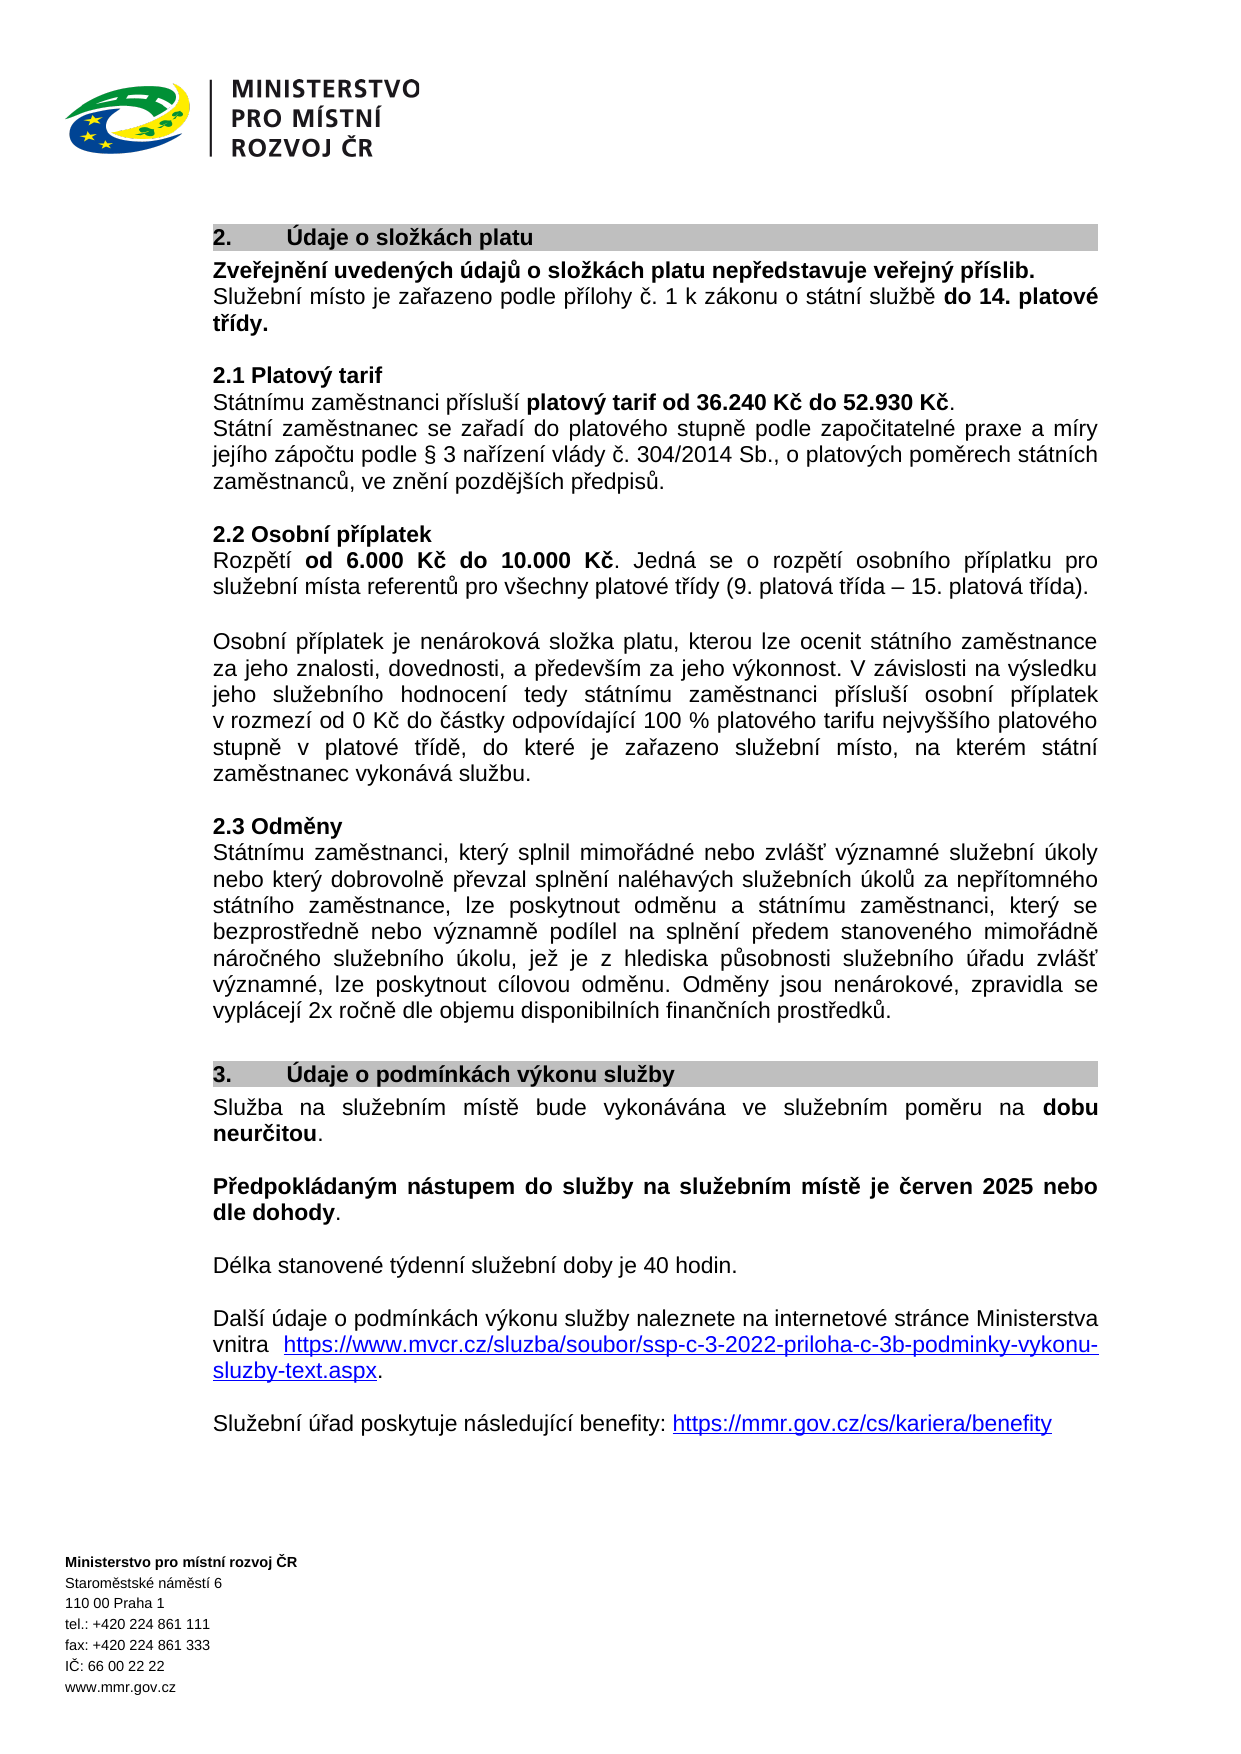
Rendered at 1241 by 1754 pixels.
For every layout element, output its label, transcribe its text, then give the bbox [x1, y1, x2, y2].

text 2.3 Odměny [213, 813, 1098, 839]
text Služba na služebním místě bude vykonávána ve služebním poměru na dobu neurčitou. [213, 1094, 1098, 1146]
text Předpokládaným nástupem do služby na služebním místě je červen 2025 nebo dle dohody. [213, 1173, 1098, 1226]
subtitle 3. Údaje o podmínkách výkonu služby [213, 1061, 1098, 1087]
text Služební místo je zařazeno podle přílohy č. 1 k zákonu o státní službě do 14. platové třídy. [213, 283, 1098, 336]
text Osobní příplatek je nenároková složka platu, kterou lze ocenit státního zaměstnance za jeho znalosti, dovednosti, a především za jeho výkonnost. V závislosti na výsledku jeho služebního hodnocení tedy státnímu zaměstnanci přísluší osobní příplatek v rozmezí od 0 Kč do částky odpovídající 100 % platového tarifu nejvyššího platového stupně v platové třídě, do které je zařazeno služební místo, na kterém státní zaměstnanec vykonává službu. [213, 628, 1098, 786]
text Státnímu zaměstnanci, který splnil mimořádné nebo zvlášť významné služební úkoly nebo který dobrovolně převzal splnění naléhavých služebních úkolů za nepřítomného státního zaměstnance, lze poskytnout odměnu a státnímu zaměstnanci, který se bezprostředně nebo významně podílel na splnění předem stanoveného mimořádně náročného služebního úkolu, jež je z hlediska působnosti služebního úřadu zvlášť významné, lze poskytnout cílovou odměnu. Odměny jsou nenárokové, zpravidla se vyplácejí 2x ročně dle objemu disponibilních finančních prostředků. [213, 839, 1098, 1024]
text Délka stanovené týdenní služební doby je 40 hodin. [213, 1252, 1098, 1278]
picture [65, 79, 420, 157]
text 2.1 Platový tarif [213, 362, 1098, 389]
subtitle 2. Údaje o složkách platu [213, 224, 1098, 251]
text Další údaje o podmínkách výkonu služby naleznete na internetové stránce Ministerstva vnitra https://www.mvcr.cz/sluzba/soubor/ssp-c-3-2022-priloha-c-3b-podminky-vykonu-sluzby-text.aspx. [213, 1304, 1098, 1384]
text 2.2 Osobní příplatek [213, 521, 1098, 547]
text Rozpětí od 6.000 Kč do 10.000 Kč. Jedná se o rozpětí osobního příplatku pro služební místa referentů pro všechny platové třídy (9. platová třída – 15. platová třída). [213, 547, 1098, 599]
text Služební úřad poskytuje následující benefity: https://mmr.gov.cz/cs/kariera/benefity [213, 1410, 1098, 1436]
text Zveřejnění uvedených údajů o složkách platu nepředstavuje veřejný příslib. [213, 257, 1098, 283]
text Státnímu zaměstnanci přísluší platový tarif od 36.240 Kč do 52.930 Kč. [213, 389, 1098, 415]
text Státní zaměstnanec se zařadí do platového stupně podle započitatelné praxe a míry jejího zápočtu podle § 3 nařízení vlády č. 304/2014 Sb., o platových poměrech státních zaměstnanců, ve znění pozdějších předpisů. [213, 415, 1098, 494]
